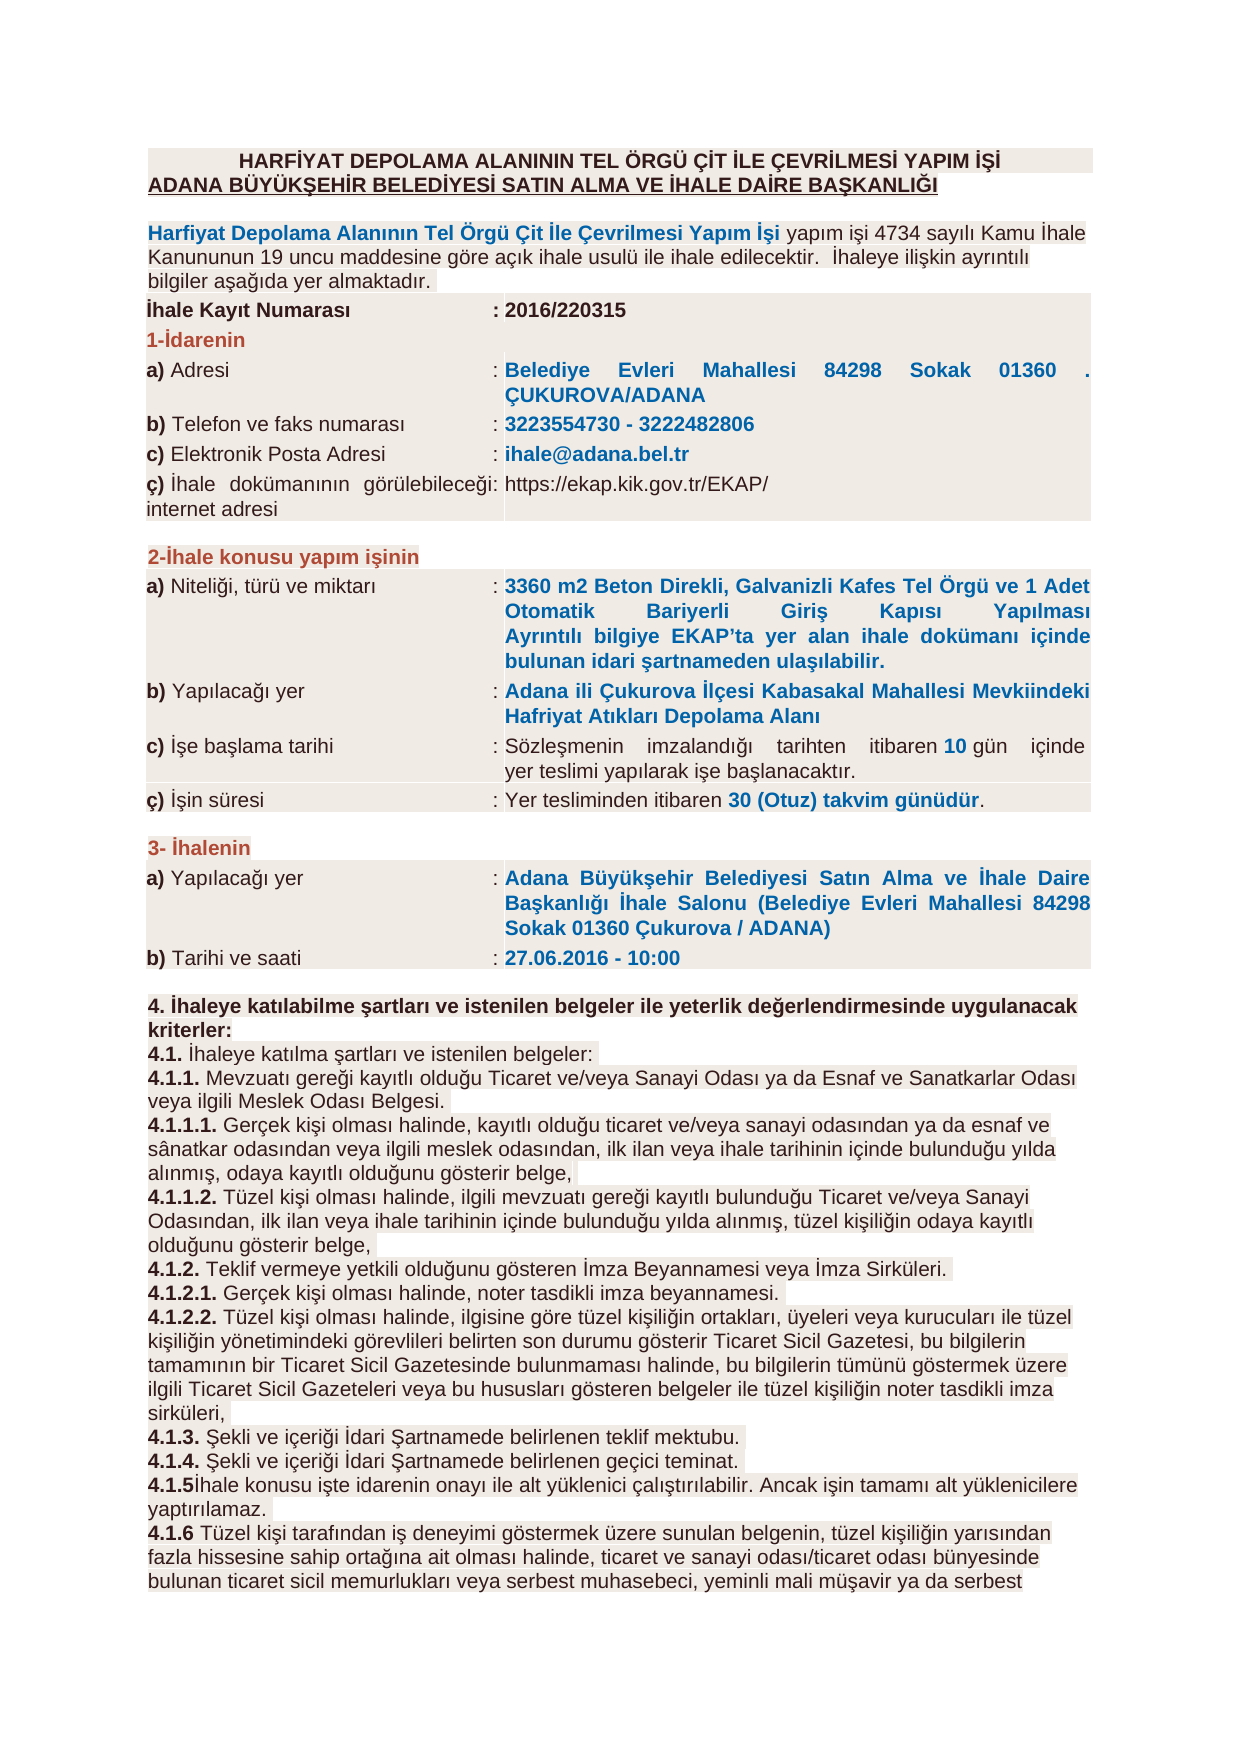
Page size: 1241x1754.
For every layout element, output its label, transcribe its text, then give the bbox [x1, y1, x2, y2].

table_header İhale Kayıt Numarası [146, 293, 492, 322]
table_header 2016/220315 [505, 293, 1091, 322]
table_cell Belediye Evleri Mahallesi 84298 Sokak 01360 . ÇUKUROVA/ADANA [505, 352, 1091, 406]
table_cell ç) İşin süresi [146, 783, 492, 812]
table_cell c) Elektronik Posta Adresi [146, 436, 492, 466]
table_cell 27.06.2016 - 10:00 [505, 940, 1091, 969]
text 3- İhalenin [148, 812, 1093, 860]
table_cell Yer tesliminden itibaren 30 (Otuz) takvim günüdür. [505, 783, 1091, 812]
table_cell b) Telefon ve faks numarası [146, 406, 492, 436]
table_header a) Niteliği, türü ve miktarı [146, 569, 492, 673]
table_cell ç) İhale dokümanının görülebileceği internet adresi [146, 466, 492, 521]
text HARFİYAT DEPOLAMA ALANININ TEL ÖRGÜ ÇİT İLE ÇEVRİLMESİ YAPIM İŞİ [148, 148, 1093, 173]
table_header Adana Büyükşehir Belediyesi Satın Alma ve İhale Daire Başkanlığı İhale Salonu (Belediye Evleri Mahallesi 84298 Sokak 01360 Çukurova / ADANA) [505, 860, 1091, 940]
table_cell a) Adresi [146, 352, 492, 406]
table_cell c) İşe başlama tarihi [146, 728, 492, 782]
table_cell ihale@adana.bel.tr [505, 436, 1091, 466]
table_cell Sözleşmenin imzalandığı tarihten itibaren 10 gün içinde yer teslimi yapılarak işe başlanacaktır. [505, 728, 1091, 782]
table_header 1-İdarenin [146, 322, 1091, 352]
table_cell Adana ili Çukurova İlçesi Kabasakal Mahallesi Mevkiindeki Hafriyat Atıkları Depolama Alanı [505, 673, 1091, 728]
table_cell https://ekap.kik.gov.tr/EKAP/ [505, 466, 1091, 521]
table_cell b) Tarihi ve saati [146, 940, 492, 969]
table_header a) Yapılacağı yer [146, 860, 492, 940]
text 2-İhale konusu yapım işinin [148, 521, 1093, 568]
table_header 3360 m2 Beton Direkli, Galvanizli Kafes Tel Örgü ve 1 Adet Otomatik Bariyerli Giriş Kapısı Yapılması Ayrıntılı bilgiye EKAP’ta yer alan ihale dokümanı içinde bulunan idari şartnameden ulaşılabilir. [505, 569, 1091, 673]
text ADANA BÜYÜKŞEHİR BELEDİYESİ SATIN ALMA VE İHALE DAİRE BAŞKANLIĞI Harfiyat Depolama Alanının Tel Örgü Çit İle Çevrilmesi Yapım İşi yapım işi 4734 sayılı Kamu İhale Kanununun 19 uncu maddesine göre açık ihale usulü ile ihale edilecektir. İhaleye ilişkin ayrıntılı bilgiler aşağıda yer almaktadır. [148, 173, 1093, 292]
table_cell 3223554730 - 3222482806 [505, 406, 1091, 436]
table_cell b) Yapılacağı yer [146, 673, 492, 728]
